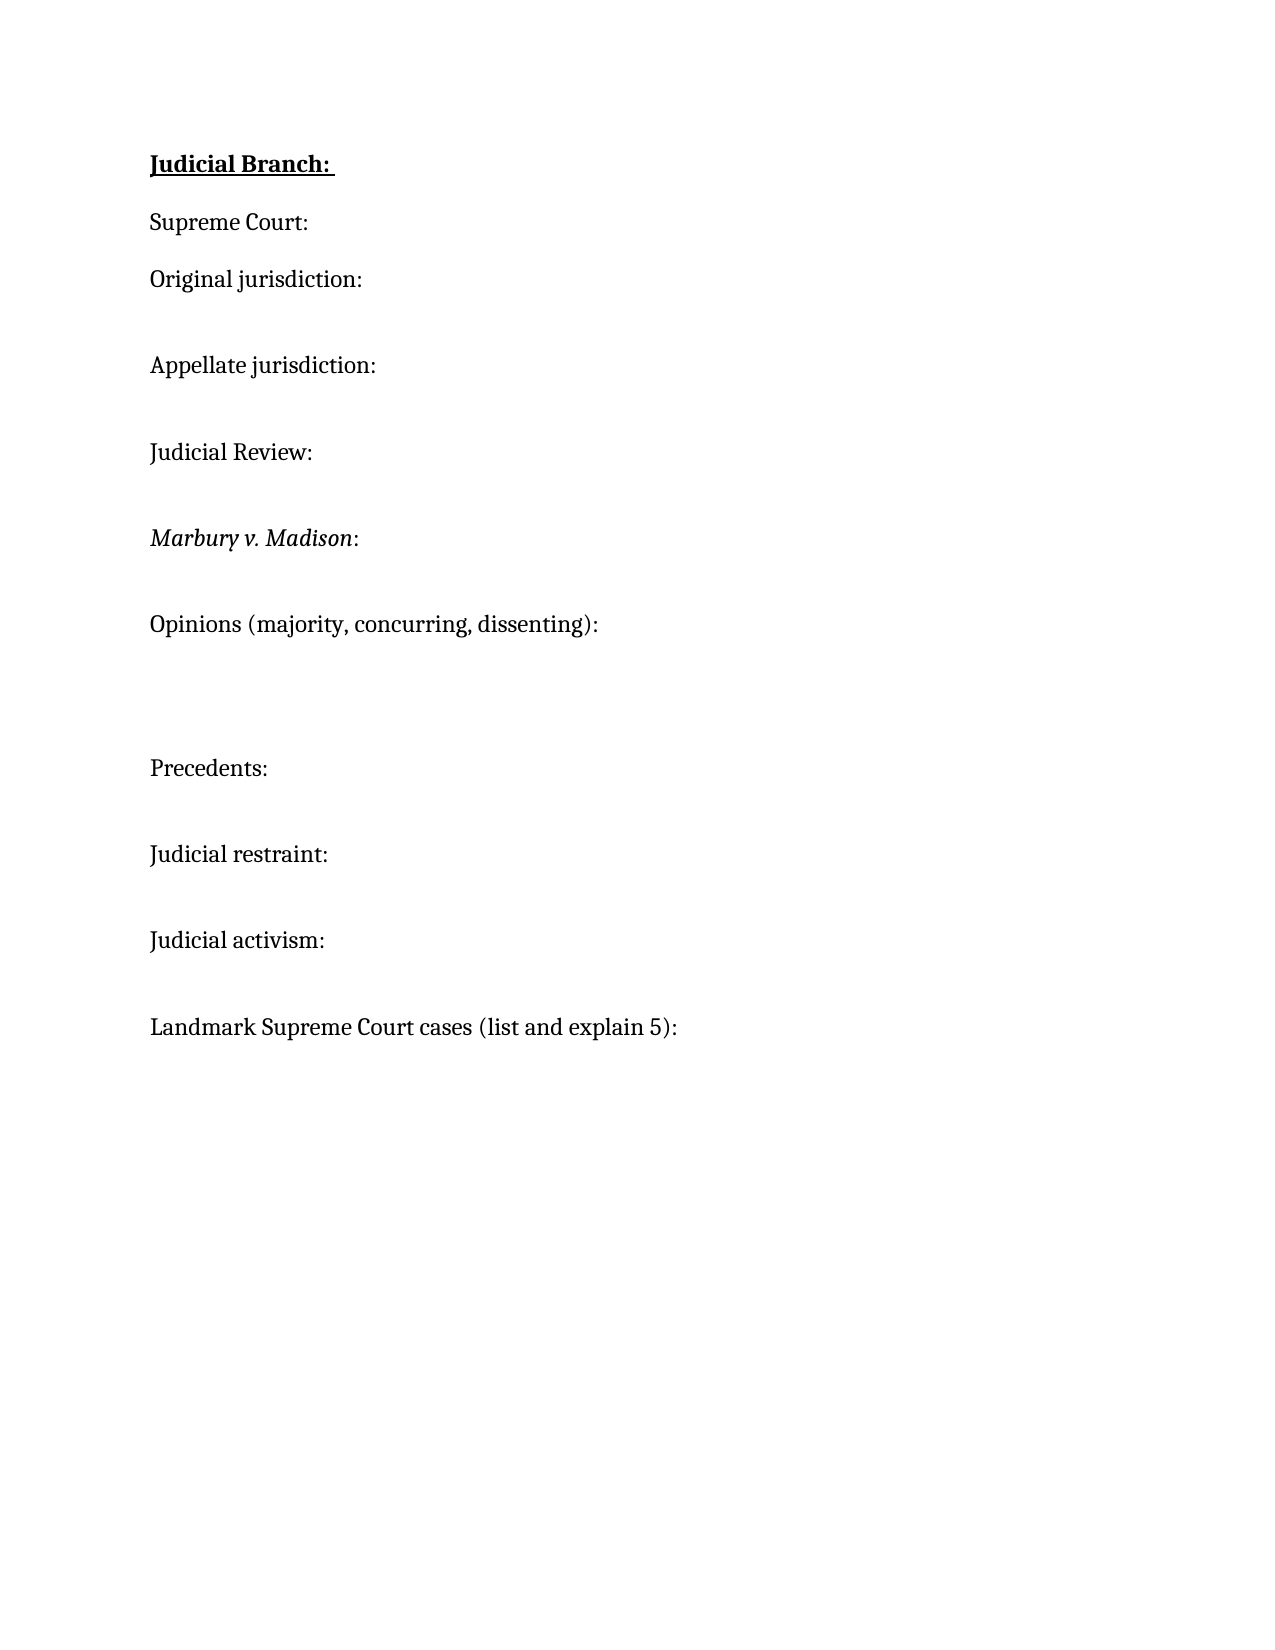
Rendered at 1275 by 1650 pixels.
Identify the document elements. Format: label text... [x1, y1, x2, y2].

text Marbury v. Madison: [150, 524, 1125, 552]
text Appellate jurisdiction: [150, 351, 1125, 380]
text Judicial restraint: [150, 840, 1125, 869]
text Judicial Review: [150, 437, 1125, 466]
text Judicial activism: [150, 926, 1125, 955]
text Supreme Court: [150, 207, 1125, 236]
text Precedents: [150, 754, 1125, 782]
text Original jurisdiction: [150, 265, 1125, 294]
text Landmark Supreme Court cases (list and explain 5): [150, 1012, 1125, 1041]
text Opinions (majority, concurring, dissenting): [150, 610, 1125, 639]
text Judicial Branch: [150, 150, 1125, 179]
